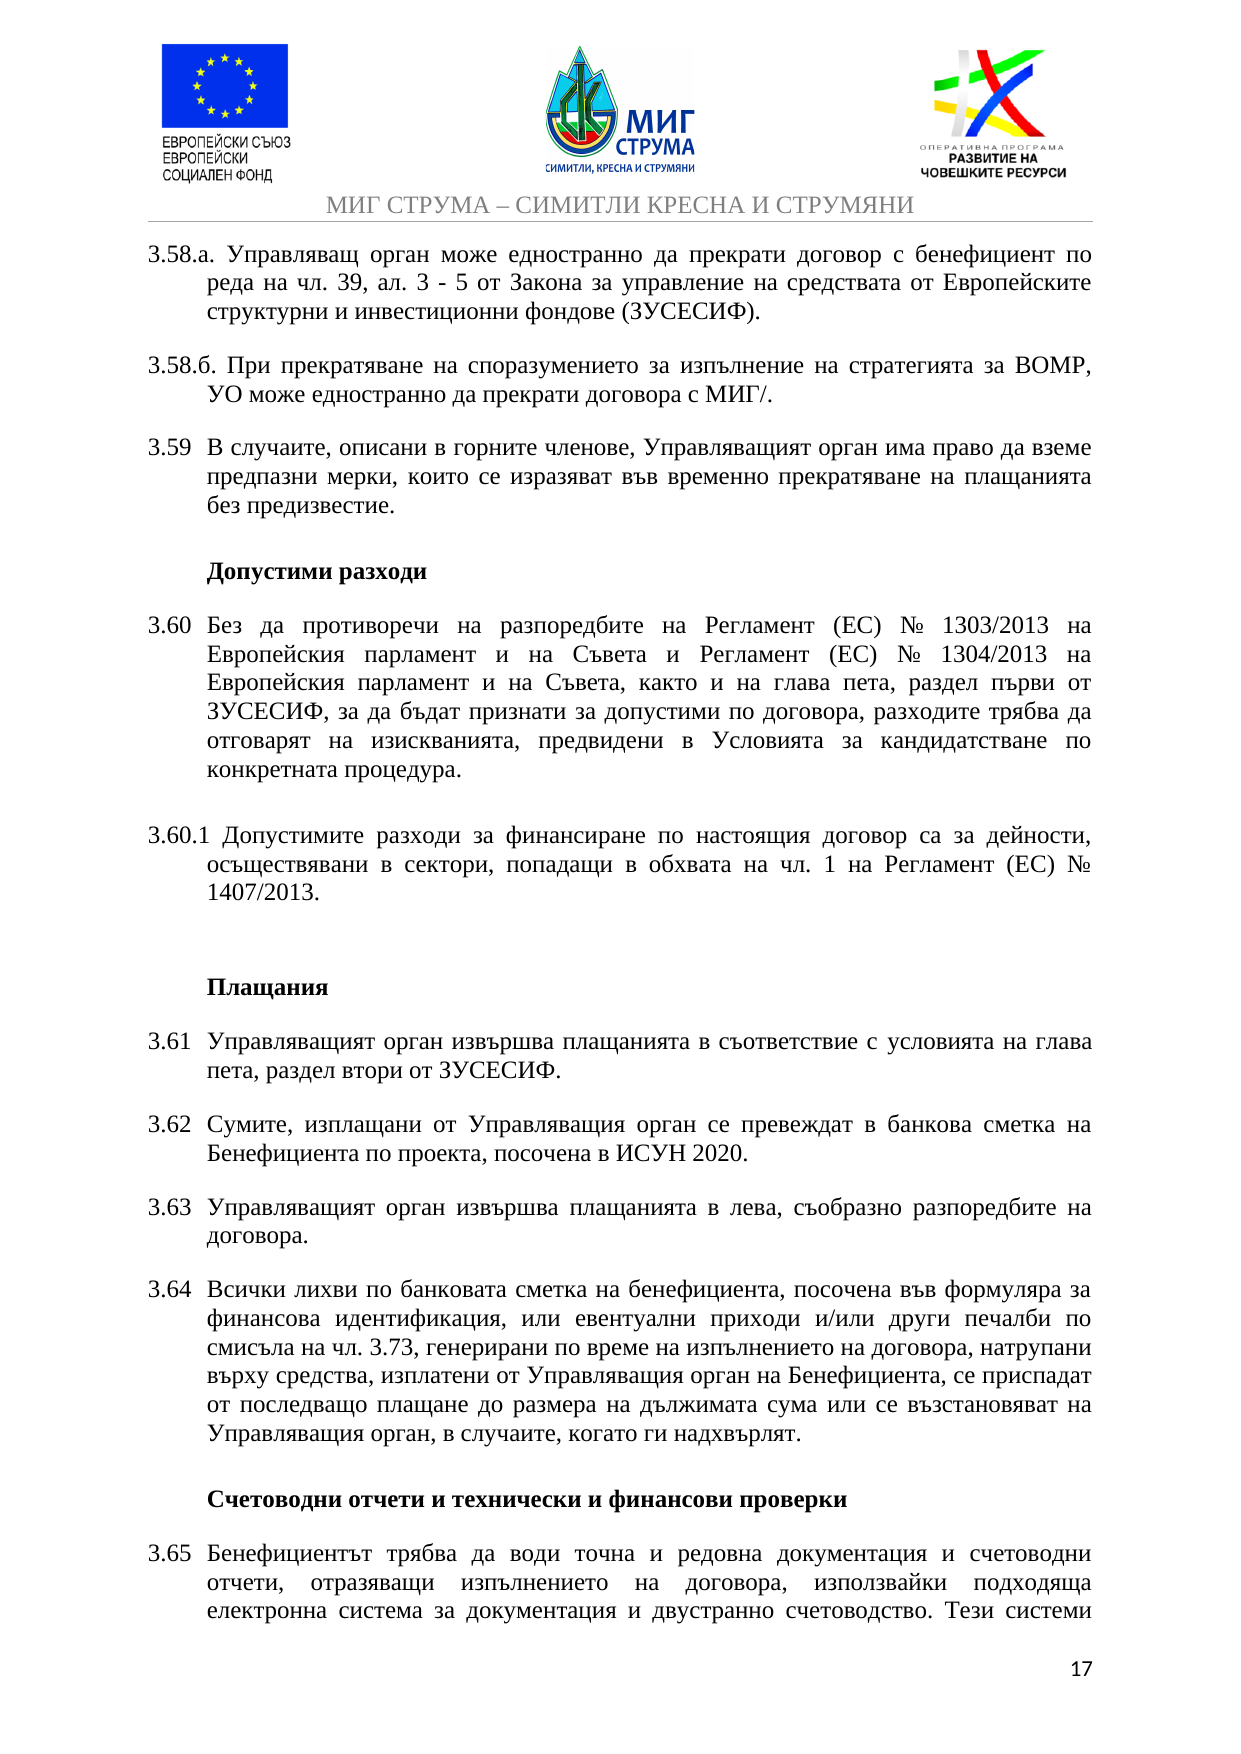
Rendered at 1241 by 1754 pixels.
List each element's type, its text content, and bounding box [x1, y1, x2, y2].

text Счетоводни отчети и технически и финансови проверки [207, 1484, 1093, 1513]
text 3.59 В случаите, описани в горните членове, Управляващият орган има право да вземе предпазни мерки, които се изразяват във временно прекратяване на плащанията без предизвестие. [148, 432, 1093, 519]
text Плащания [207, 972, 1093, 1001]
text 3.64 Всички лихви по банковата сметка на бенефициента, посочена във формуляра за финансова идентификация, или евентуални приходи и/или други печалби по смисъла на чл. 3.73, генерирани по време на изпълнението на договора, натрупани върху средства, изплатени от Управляващия орган на Бенефициента, се приспадат от последващо плащане до размера на дължимата сума или се възстановяват на Управляващия орган, в случаите, когато ги надхвърлят. [148, 1274, 1093, 1447]
text 3.62 Сумите, изплащани от Управляващия орган се превеждат в банкова сметка на Бенефициента по проекта, посочена в ИСУН 2020. [148, 1109, 1093, 1167]
text Допустими разходи [207, 556, 1093, 585]
text 3.58.б. При прекратяване на споразумението за изпълнение на стратегията за ВОМР, УО може едностранно да прекрати договора с МИГ/. [148, 350, 1093, 407]
text 3.61 Управляващият орган извършва плащанията в съответствие с условията на глава пета, раздел втори от ЗУСЕСИФ. [148, 1026, 1093, 1084]
text 3.60.1 Допустимите разходи за финансиране по настоящия договор са за дейности, осъществявани в сектори, попадащи в обхвата на чл. 1 на Регламент (ЕС) № 1407/2013. [148, 820, 1093, 906]
picture [895, 31, 1083, 192]
text 3.58.а. Управляващ орган може едностранно да прекрати договор с бенефициент по реда на чл. 39, ал. 3 - 5 от Закона за управление на средствата от Европейските структурни и инвестиционни фондове (ЗУСЕСИФ). [148, 239, 1093, 325]
picture [545, 46, 695, 174]
text 3.63 Управляващият орган извършва плащанията в лева, съобразно разпоредбите на договора. [148, 1192, 1093, 1249]
picture [153, 14, 333, 201]
text 3.60 Без да противоречи на разпоредбите на Регламент (ЕС) № 1303/2013 на Европейския парламент и на Съвета и Регламент (ЕС) № 1304/2013 на Европейския парламент и на Съвета, както и на глава пета, раздел първи от ЗУСЕСИФ, за да бъдат признати за допустими по договора, разходите трябва да отговарят на изискванията, предвидени в Условията за кандидатстване по конкретната процедура. [148, 610, 1093, 782]
